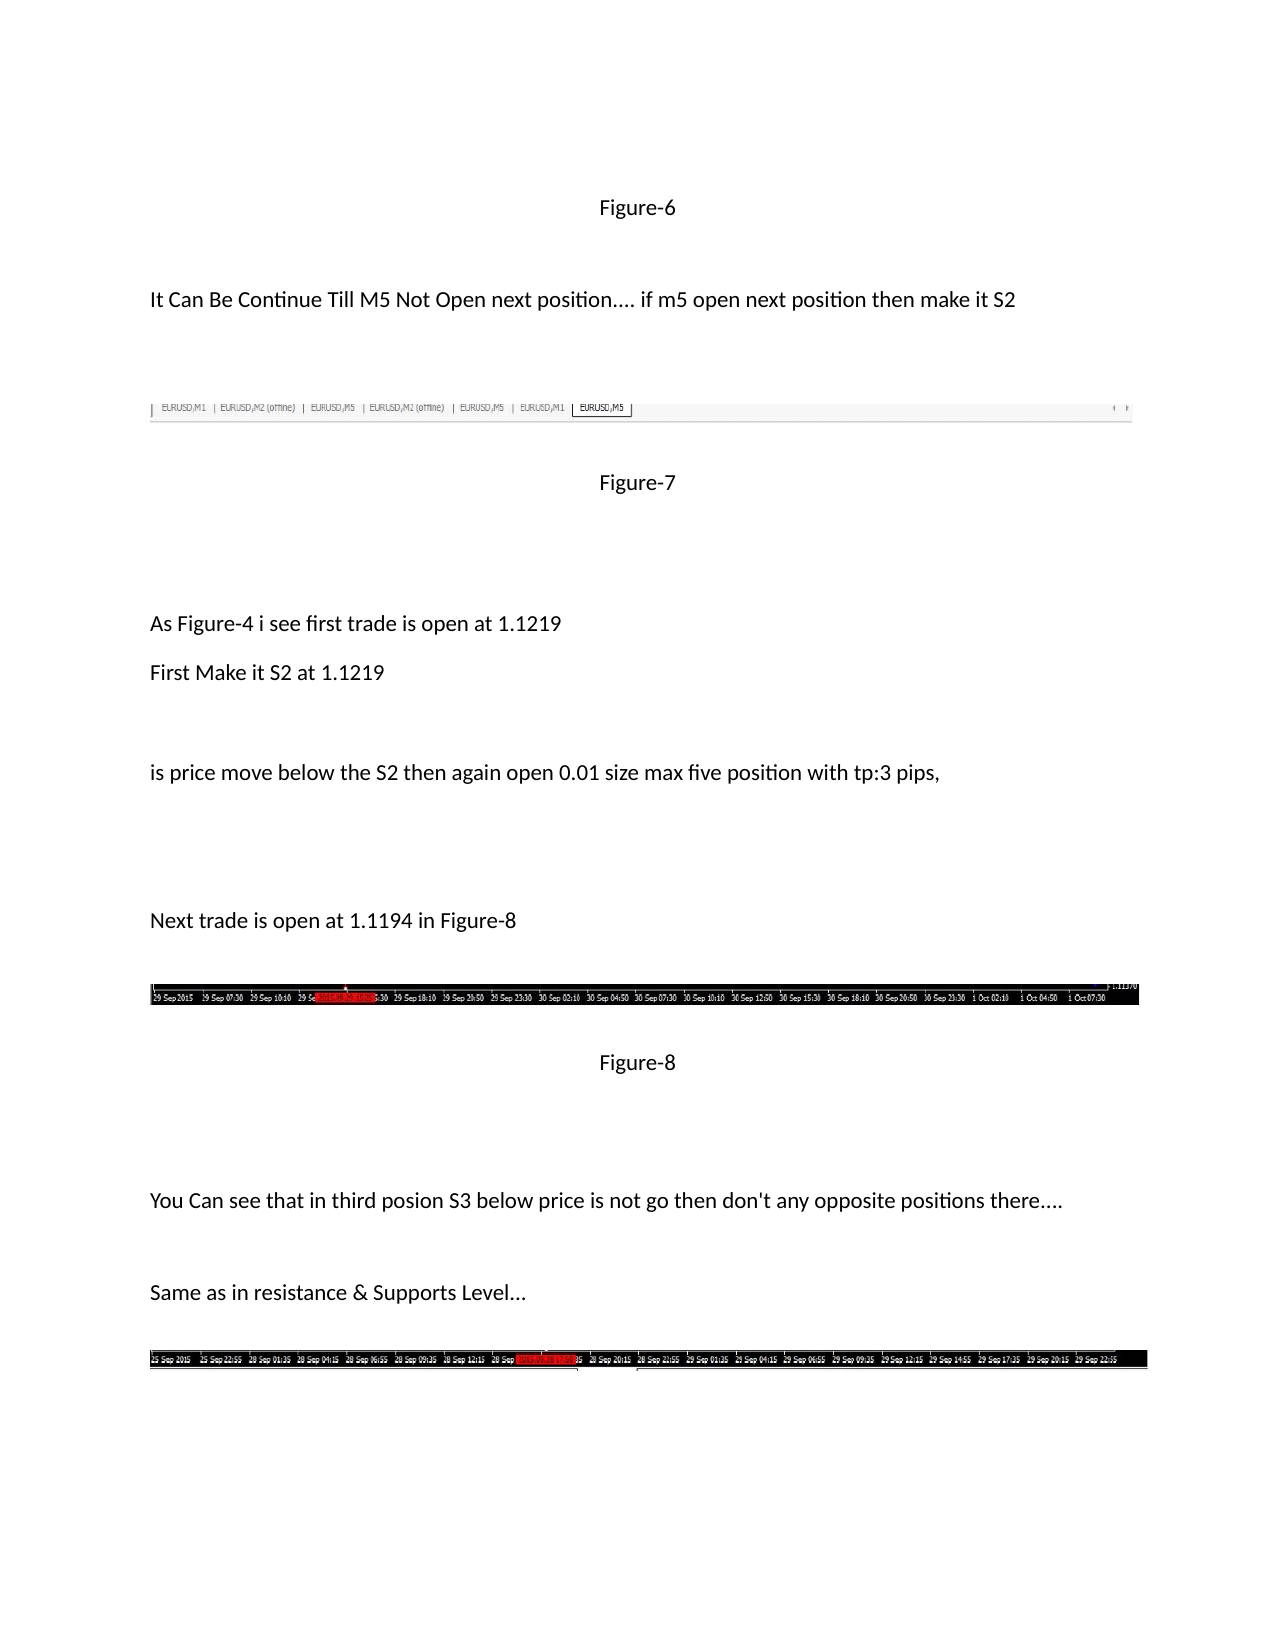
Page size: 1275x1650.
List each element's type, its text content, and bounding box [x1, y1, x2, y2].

text Figure-7 [150, 471, 1125, 496]
text It Can Be Continue Till M5 Not Open next position.... if m5 open next position then make it S2 [150, 287, 1125, 312]
text is price move below the S2 then again open 0.01 size max five position with tp:3 pips, [150, 757, 1125, 786]
text Figure-8 [150, 1051, 1125, 1076]
text You Can see that in third posion S3 below price is not go then don't any opposite positions there.... [150, 1188, 1125, 1213]
text First Make it S2 at 1.1219 [150, 658, 1125, 687]
text As Figure-4 i see first trade is open at 1.1219 [150, 608, 1125, 637]
text Next trade is open at 1.1194 in Figure-8 [150, 906, 1125, 934]
text Same as in resistance & Supports Level... [150, 1280, 1125, 1305]
text Figure-6 [150, 196, 1125, 221]
